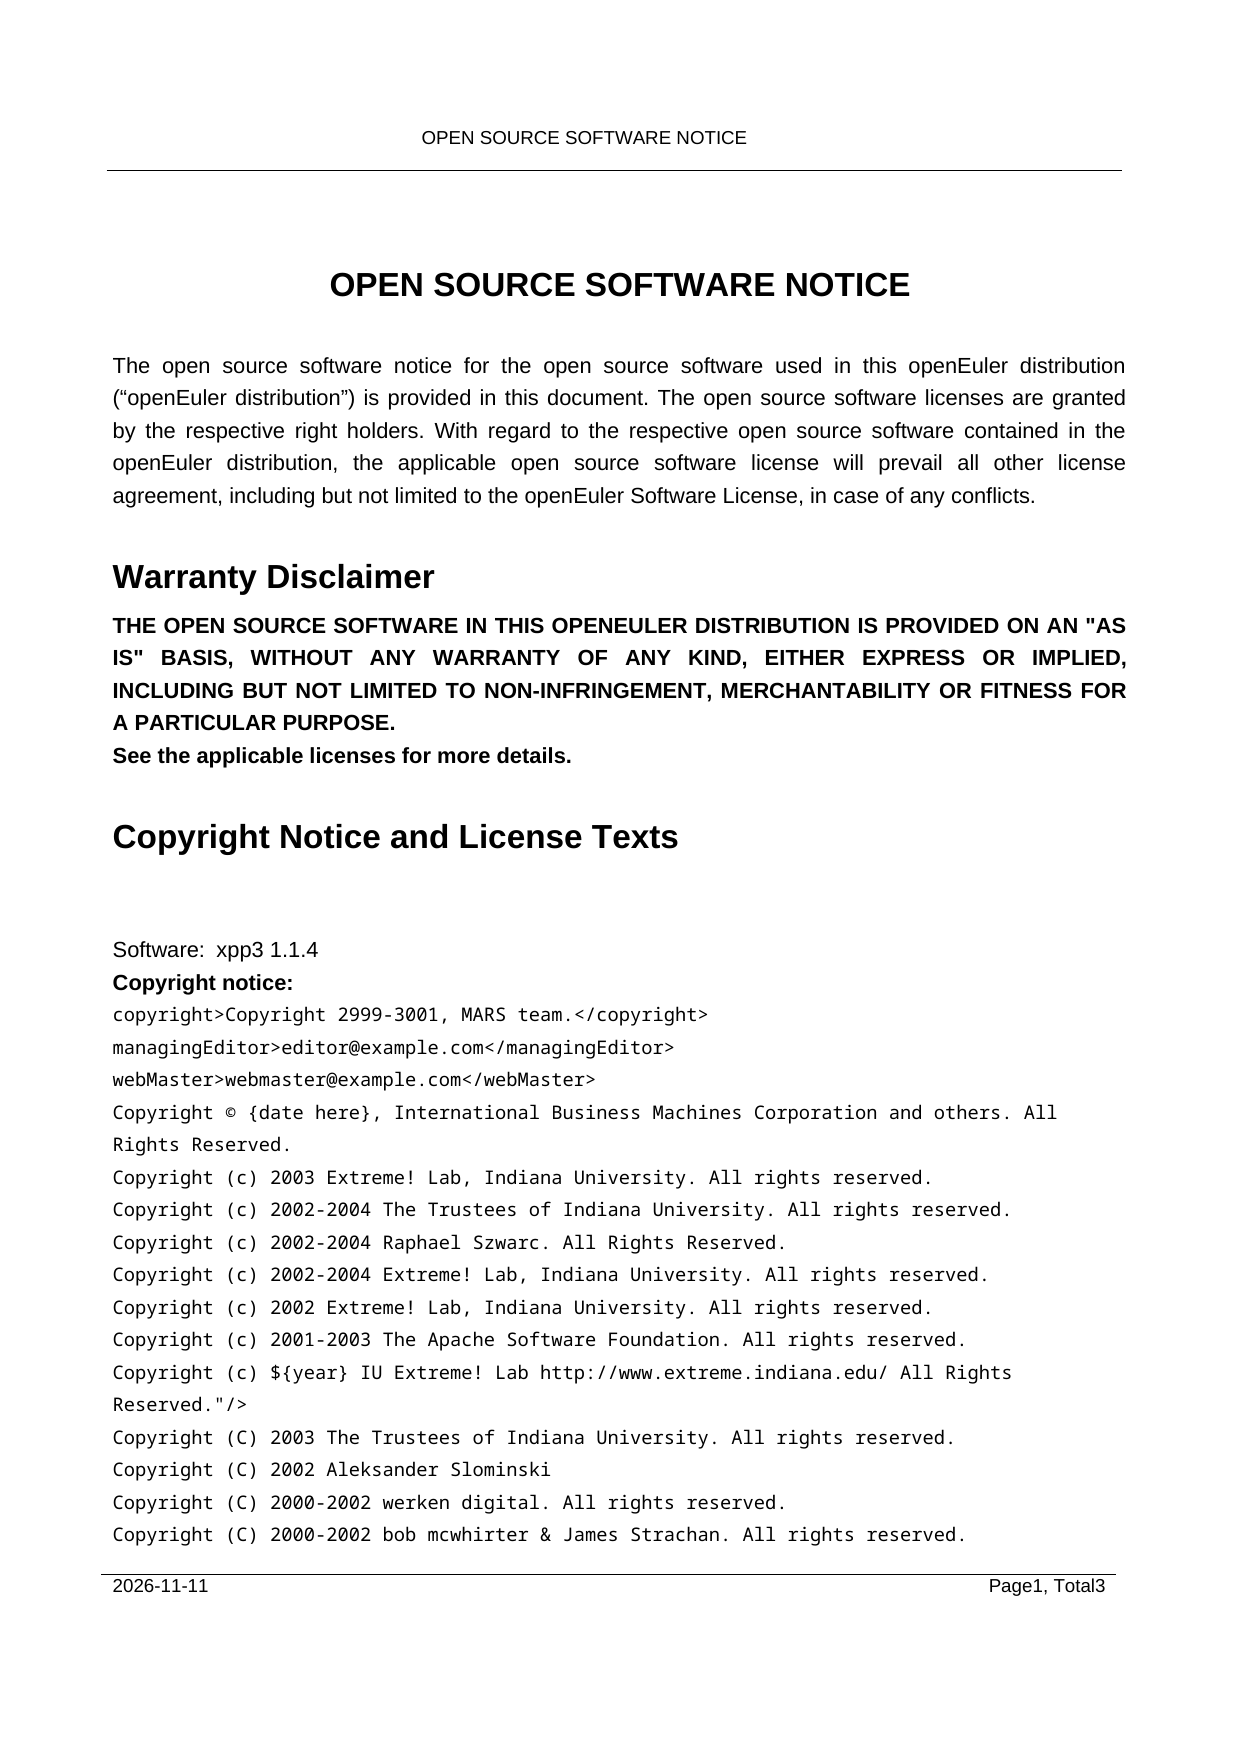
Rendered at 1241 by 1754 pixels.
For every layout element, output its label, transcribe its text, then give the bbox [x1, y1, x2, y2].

text The open source software notice for the open source software used in this openEuler distribution (“openEuler distribution”) is provided in this document. The open source software licenses are granted by the respective right holders. With regard to the respective open source software contained in the openEuler distribution, the applicable open source software license will prevail all other license agreement, including but not limited to the openEuler Software License, in case of any conflicts. [112, 349, 1128, 511]
text OPEN SOURCE SOFTWARE NOTICE [112, 251, 1128, 316]
text copyright>Copyright 2999-3001, MARS team.</copyright> managingEditor>editor@example.com</managingEditor> webMaster>webmaster@example.com</webMaster> [112, 998, 1128, 1096]
text Copyright (c) 2002-2004 Raphael Szwarc. All Rights Reserved. [112, 1226, 1128, 1258]
text Copyright (c) 2001-2003 The Apache Software Foundation. All rights reserved. [112, 1323, 1128, 1356]
text Copyright (c) 2003 Extreme! Lab, Indiana University. All rights reserved. [112, 1161, 1128, 1193]
text Copyright (c) 2002-2004 The Trustees of Indiana University. All rights reserved. [112, 1193, 1128, 1226]
text Software: xpp3 1.1.4 [112, 933, 1128, 966]
text Copyright (C) 2000-2002 werken digital. All rights reserved. [112, 1486, 1128, 1518]
text Copyright notice: [112, 966, 1128, 998]
text Copyright (C) 2000-2002 bob mcwhirter & James Strachan. All rights reserved. [112, 1518, 1128, 1551]
text Copyright (C) 2003 The Trustees of Indiana University. All rights reserved. [112, 1421, 1128, 1453]
text Copyright (c) ${year} IU Extreme! Lab http://www.extreme.indiana.edu/ All Rights Reserved."/> [112, 1356, 1128, 1421]
text Copyright (c) 2002 Extreme! Lab, Indiana University. All rights reserved. [112, 1291, 1128, 1323]
text Copyright Notice and License Texts [112, 804, 1128, 869]
text Copyright © {date here}, International Business Machines Corporation and others. All Rights Reserved. [112, 1096, 1128, 1161]
text Copyright (C) 2002 Aleksander Slominski [112, 1453, 1128, 1486]
text Copyright (c) 2002-2004 Extreme! Lab, Indiana University. All rights reserved. [112, 1258, 1128, 1291]
text Warranty Disclaimer [112, 544, 1128, 609]
text THE OPEN SOURCE SOFTWARE IN THIS OPENEULER DISTRIBUTION IS PROVIDED ON AN "AS IS" BASIS, WITHOUT ANY WARRANTY OF ANY KIND, EITHER EXPRESS OR IMPLIED, INCLUDING BUT NOT LIMITED TO NON-INFRINGEMENT, MERCHANTABILITY OR FITNESS FOR A PARTICULAR PURPOSE. See the applicable licenses for more details. [112, 609, 1128, 771]
